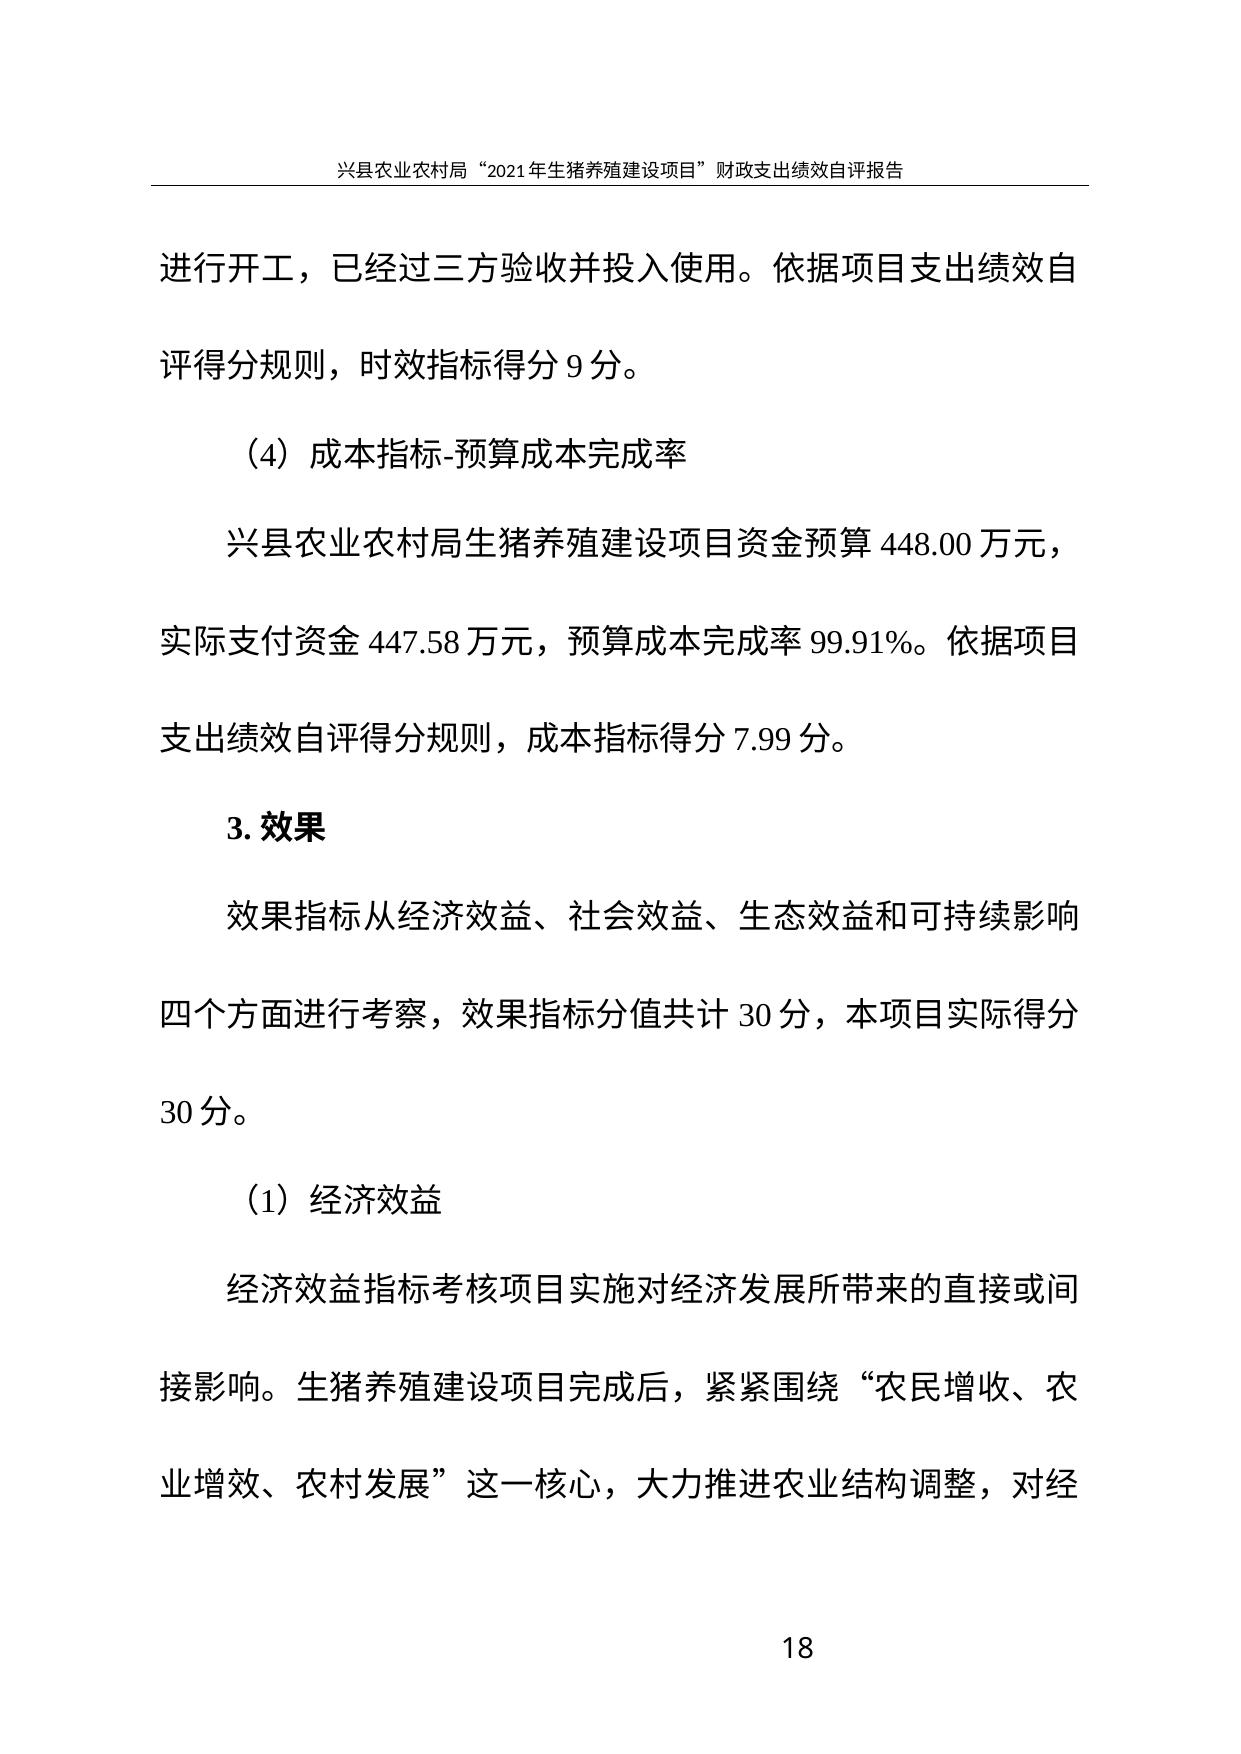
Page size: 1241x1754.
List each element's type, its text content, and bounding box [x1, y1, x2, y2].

list 成本指标-预算成本完成率 [159, 419, 1081, 484]
text 兴县农业农村局生猪养殖建设项目资金预算448.00万元，实际支付资金447.58万元，预算成本完成率99.91%。依据项目支出绩效自评得分规则，成本指标得分7.99分。 [159, 508, 1081, 768]
list 效果 [159, 793, 1081, 858]
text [159, 233, 1081, 395]
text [159, 1255, 1081, 1515]
list 经济效益 [159, 1166, 1081, 1231]
list 效果指标从经济效益、社会效益、生态效益和可持续影响四个方面进行考察，效果指标分值共计30分，本项目实际得分30分。 [159, 882, 1081, 1142]
